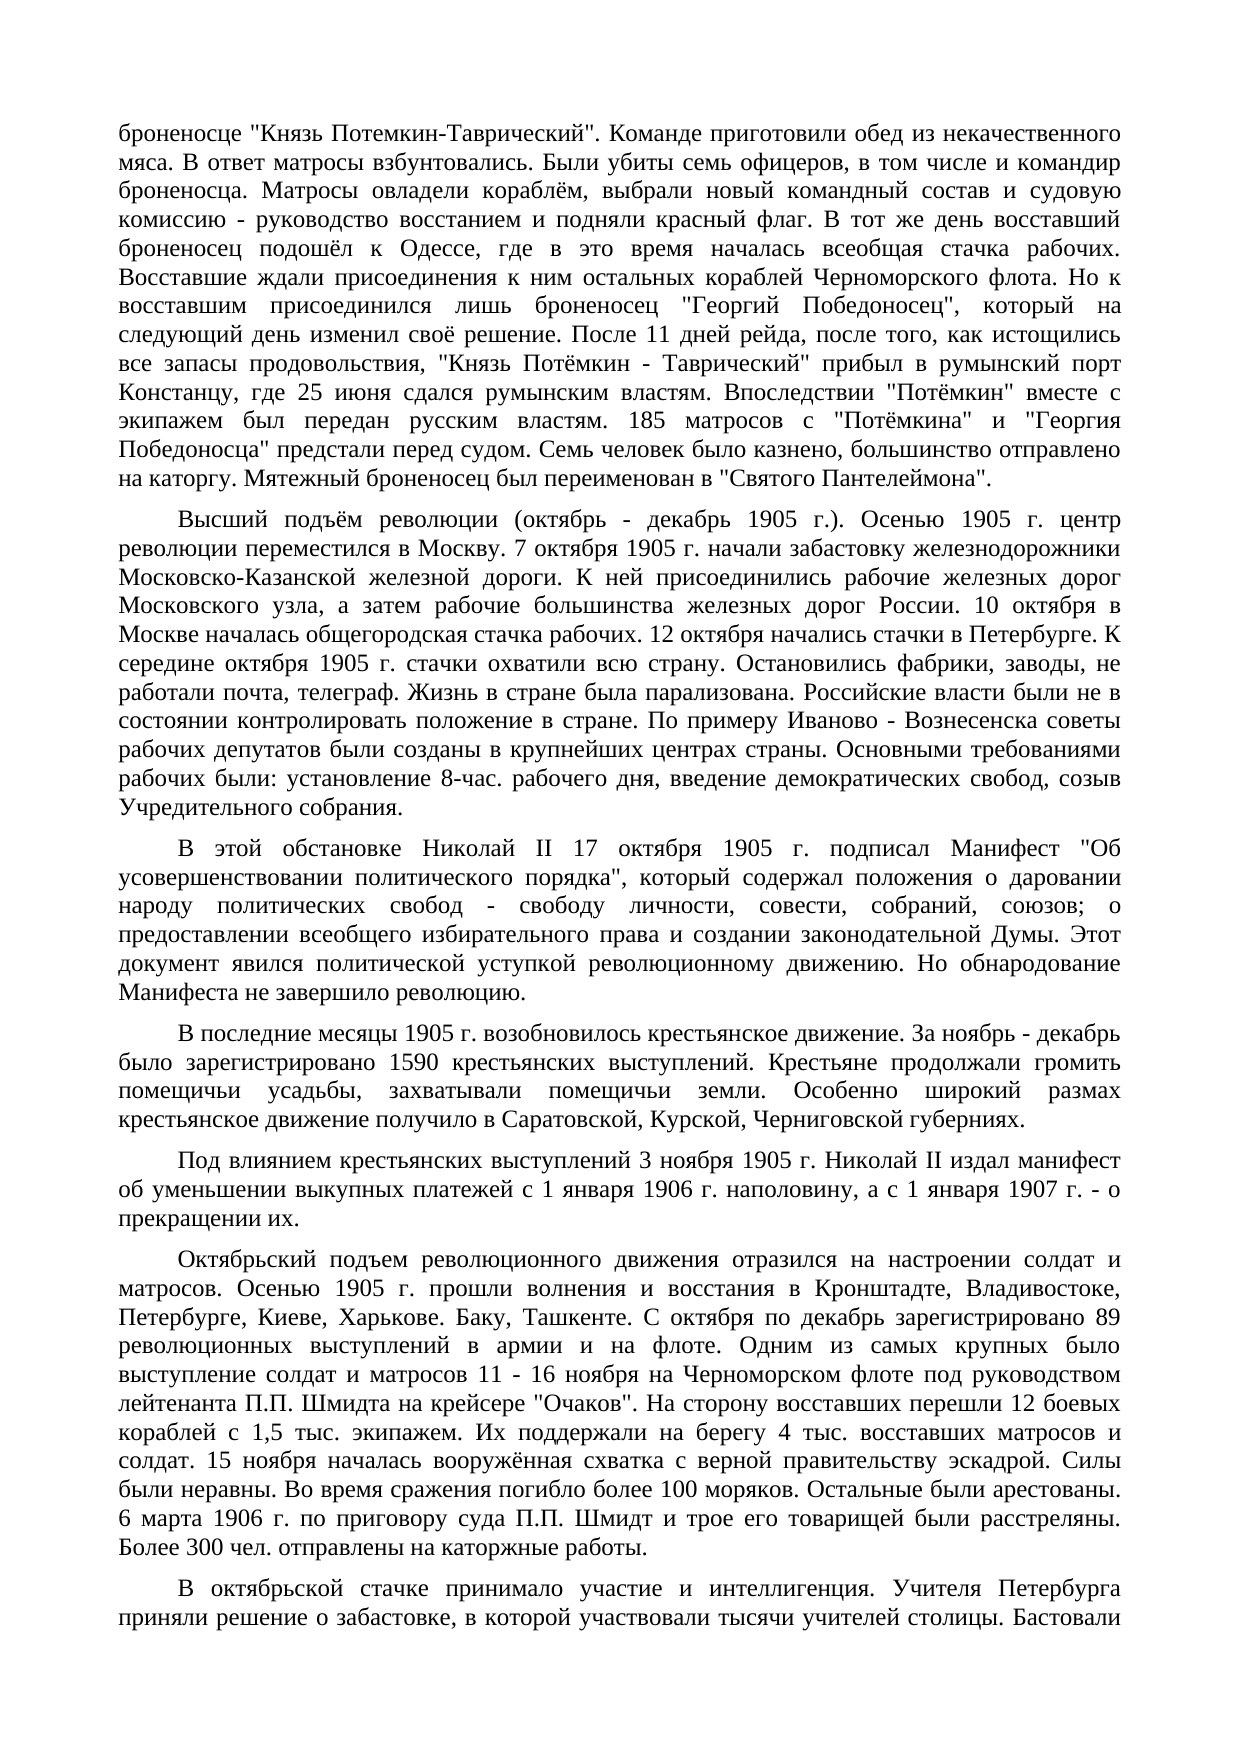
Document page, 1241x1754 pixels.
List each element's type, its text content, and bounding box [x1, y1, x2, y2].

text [118, 118, 1122, 492]
text Под влиянием крестьянских выступлений 3 ноября 1905 г. Николай II издал манифест об уменьшении выкупных платежей с 1 января 1906 г. наполовину, а с 1 января 1907 г. - о прекращении их. [118, 1146, 1122, 1232]
text В этой обстановке Николай II 17 октября 1905 г. подписал Манифест "Об усовершенствовании политического порядка", который содержал положения о даровании народу политических свобод - свободу личности, совести, собраний, союзов; о предоставлении всеобщего избирательного права и создании законодательной Думы. Этот документ явился политической уступкой революционному движению. Но обнародование Манифеста не завершило революцию. [118, 833, 1122, 1006]
text В последние месяцы 1905 г. возобновилось крестьянское движение. За ноябрь - декабрь было зарегистрировано 1590 крестьянских выступлений. Крестьяне продолжали громить помещичьи усадьбы, захватывали помещичьи земли. Особенно широкий размах крестьянское движение получило в Саратовской, Курской, Черниговской губерниях. [118, 1018, 1122, 1133]
text Октябрьский подъем революционного движения отразился на настроении солдат и матросов. Осенью 1905 г. прошли волнения и восстания в Кронштадте, Владивостоке, Петербурге, Киеве, Харькове. Баку, Ташкенте. С октября по декабрь зарегистрировано 89 революционных выступлений в армии и на флоте. Одним из самых крупных было выступление солдат и матросов 11 - 16 ноября на Черноморском флоте под руководством лейтенанта П.П. Шмидта на крейсере "Очаков". На сторону восставших перешли 12 боевых кораблей с 1,5 тыс. экипажем. Их поддержали на берегу 4 тыс. восставших матросов и солдат. 15 ноября началась вооружённая схватка с верной правительству эскадрой. Силы были неравны. Во время сражения погибло более 100 моряков. Остальные были арестованы. 6 марта 1906 г. по приговору суда П.П. Шмидт и трое его товарищей были расстреляны. Более 300 чел. отправлены на каторжные работы. [118, 1244, 1122, 1561]
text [118, 1573, 1122, 1631]
text Высший подъём революции (октябрь - декабрь 1905 г.). Осенью 1905 г. центр революции переместился в Москву. 7 октября 1905 г. начали забастовку железнодорожники Московско-Казанской железной дороги. К ней присоединились рабочие железных дорог Московского узла, а затем рабочие большинства железных дорог России. 10 октября в Москве началась общегородская стачка рабочих. 12 октября начались стачки в Петербурге. К середине октября 1905 г. стачки охватили всю страну. Остановились фабрики, заводы, не работали почта, телеграф. Жизнь в стране была парализована. Российские власти были не в состоянии контролировать положение в стране. По примеру Иваново - Вознесенска советы рабочих депутатов были созданы в крупнейших центрах страны. Основными требованиями рабочих были: установление 8-час. рабочего дня, введение демократических свобод, созыв Учредительного собрания. [118, 504, 1122, 821]
